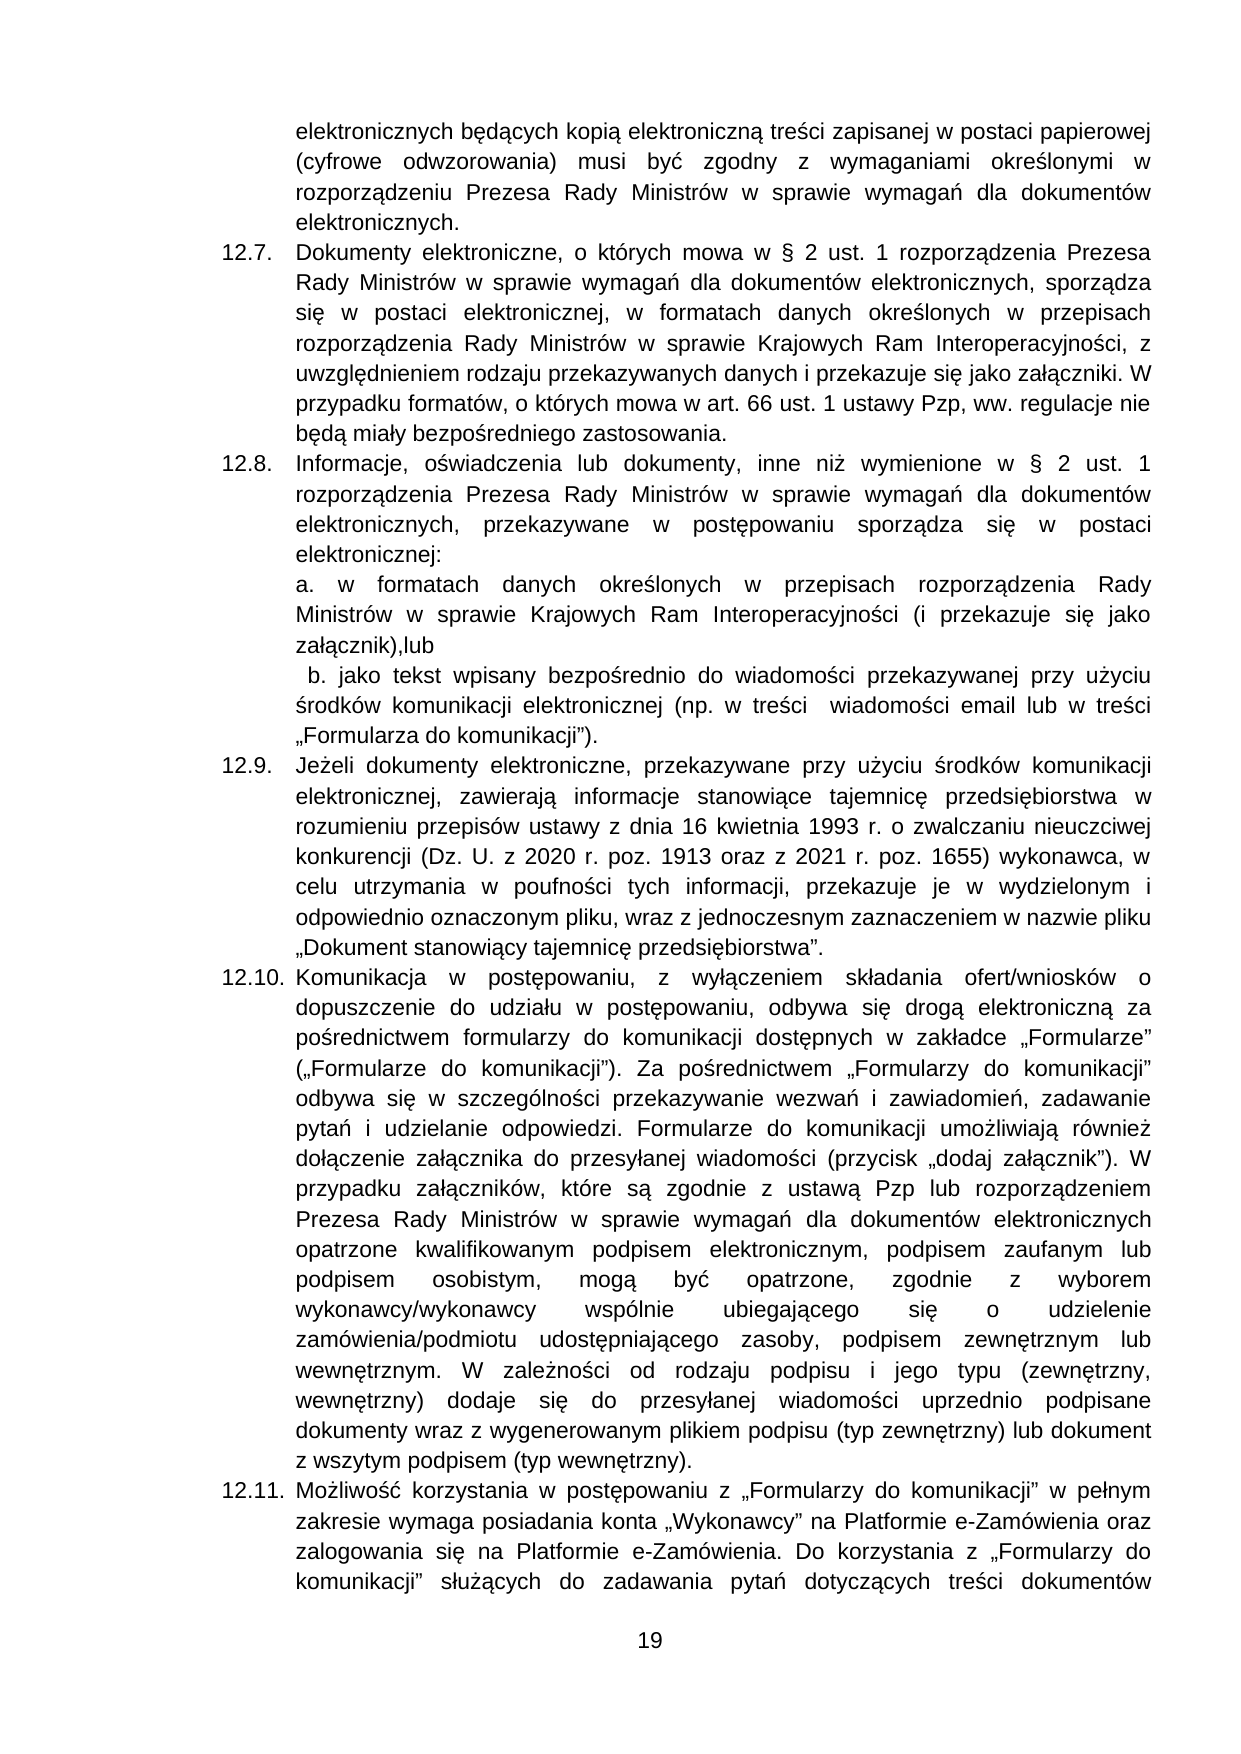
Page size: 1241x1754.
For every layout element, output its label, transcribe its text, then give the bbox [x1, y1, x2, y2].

list Informacje, oświadczenia lub dokumenty, inne niż wymienione w § 2 ust. 1 rozporządzenia Prezesa Rady Ministrów w sprawie wymagań dla dokumentów elektronicznych, przekazywane w postępowaniu sporządza się w postaci elektronicznej: a. w formatach danych określonych w przepisach rozporządzenia Rady Ministrów w sprawie Krajowych Ram Interoperacyjności (i przekazuje się jako załącznik),lub b. jako tekst wpisany bezpośrednio do wiadomości przekazywanej przy użyciu środków komunikacji elektronicznej (np. w treści wiadomości email lub w treści „Formularza do komunikacji”). [221, 450, 1152, 749]
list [221, 118, 1152, 235]
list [221, 1477, 1152, 1594]
list Dokumenty elektroniczne, o których mowa w § 2 ust. 1 rozporządzenia Prezesa Rady Ministrów w sprawie wymagań dla dokumentów elektronicznych, sporządza się w postaci elektronicznej, w formatach danych określonych w przepisach rozporządzenia Rady Ministrów w sprawie Krajowych Ram Interoperacyjności, z uwzględnieniem rodzaju przekazywanych danych i przekazuje się jako załączniki. W przypadku formatów, o których mowa w art. 66 ust. 1 ustawy Pzp, ww. regulacje nie będą miały bezpośredniego zastosowania. [221, 239, 1152, 447]
list Komunikacja w postępowaniu, z wyłączeniem składania ofert/wniosków o dopuszczenie do udziału w postępowaniu, odbywa się drogą elektroniczną za pośrednictwem formularzy do komunikacji dostępnych w zakładce „Formularze” („Formularze do komunikacji”). Za pośrednictwem „Formularzy do komunikacji” odbywa się w szczególności przekazywanie wezwań i zawiadomień, zadawanie pytań i udzielanie odpowiedzi. Formularze do komunikacji umożliwiają również dołączenie załącznika do przesyłanej wiadomości (przycisk „dodaj załącznik”). W przypadku załączników, które są zgodnie z ustawą Pzp lub rozporządzeniem Prezesa Rady Ministrów w sprawie wymagań dla dokumentów elektronicznych opatrzone kwalifikowanym podpisem elektronicznym, podpisem zaufanym lub podpisem osobistym, mogą być opatrzone, zgodnie z wyborem wykonawcy/wykonawcy wspólnie ubiegającego się o udzielenie zamówienia/podmiotu udostępniającego zasoby, podpisem zewnętrznym lub wewnętrznym. W zależności od rodzaju podpisu i jego typu (zewnętrzny, wewnętrzny) dodaje się do przesyłanej wiadomości uprzednio podpisane dokumenty wraz z wygenerowanym plikiem podpisu (typ zewnętrzny) lub dokument z wszytym podpisem (typ wewnętrzny). [221, 964, 1152, 1474]
list Jeżeli dokumenty elektroniczne, przekazywane przy użyciu środków komunikacji elektronicznej, zawierają informacje stanowiące tajemnicę przedsiębiorstwa w rozumieniu przepisów ustawy z dnia 16 kwietnia 1993 r. o zwalczaniu nieuczciwej konkurencji (Dz. U. z 2020 r. poz. 1913 oraz z 2021 r. poz. 1655) wykonawca, w celu utrzymania w poufności tych informacji, przekazuje je w wydzielonym i odpowiednio oznaczonym pliku, wraz z jednoczesnym zaznaczeniem w nazwie pliku „Dokument stanowiący tajemnicę przedsiębiorstwa”. [221, 752, 1152, 960]
